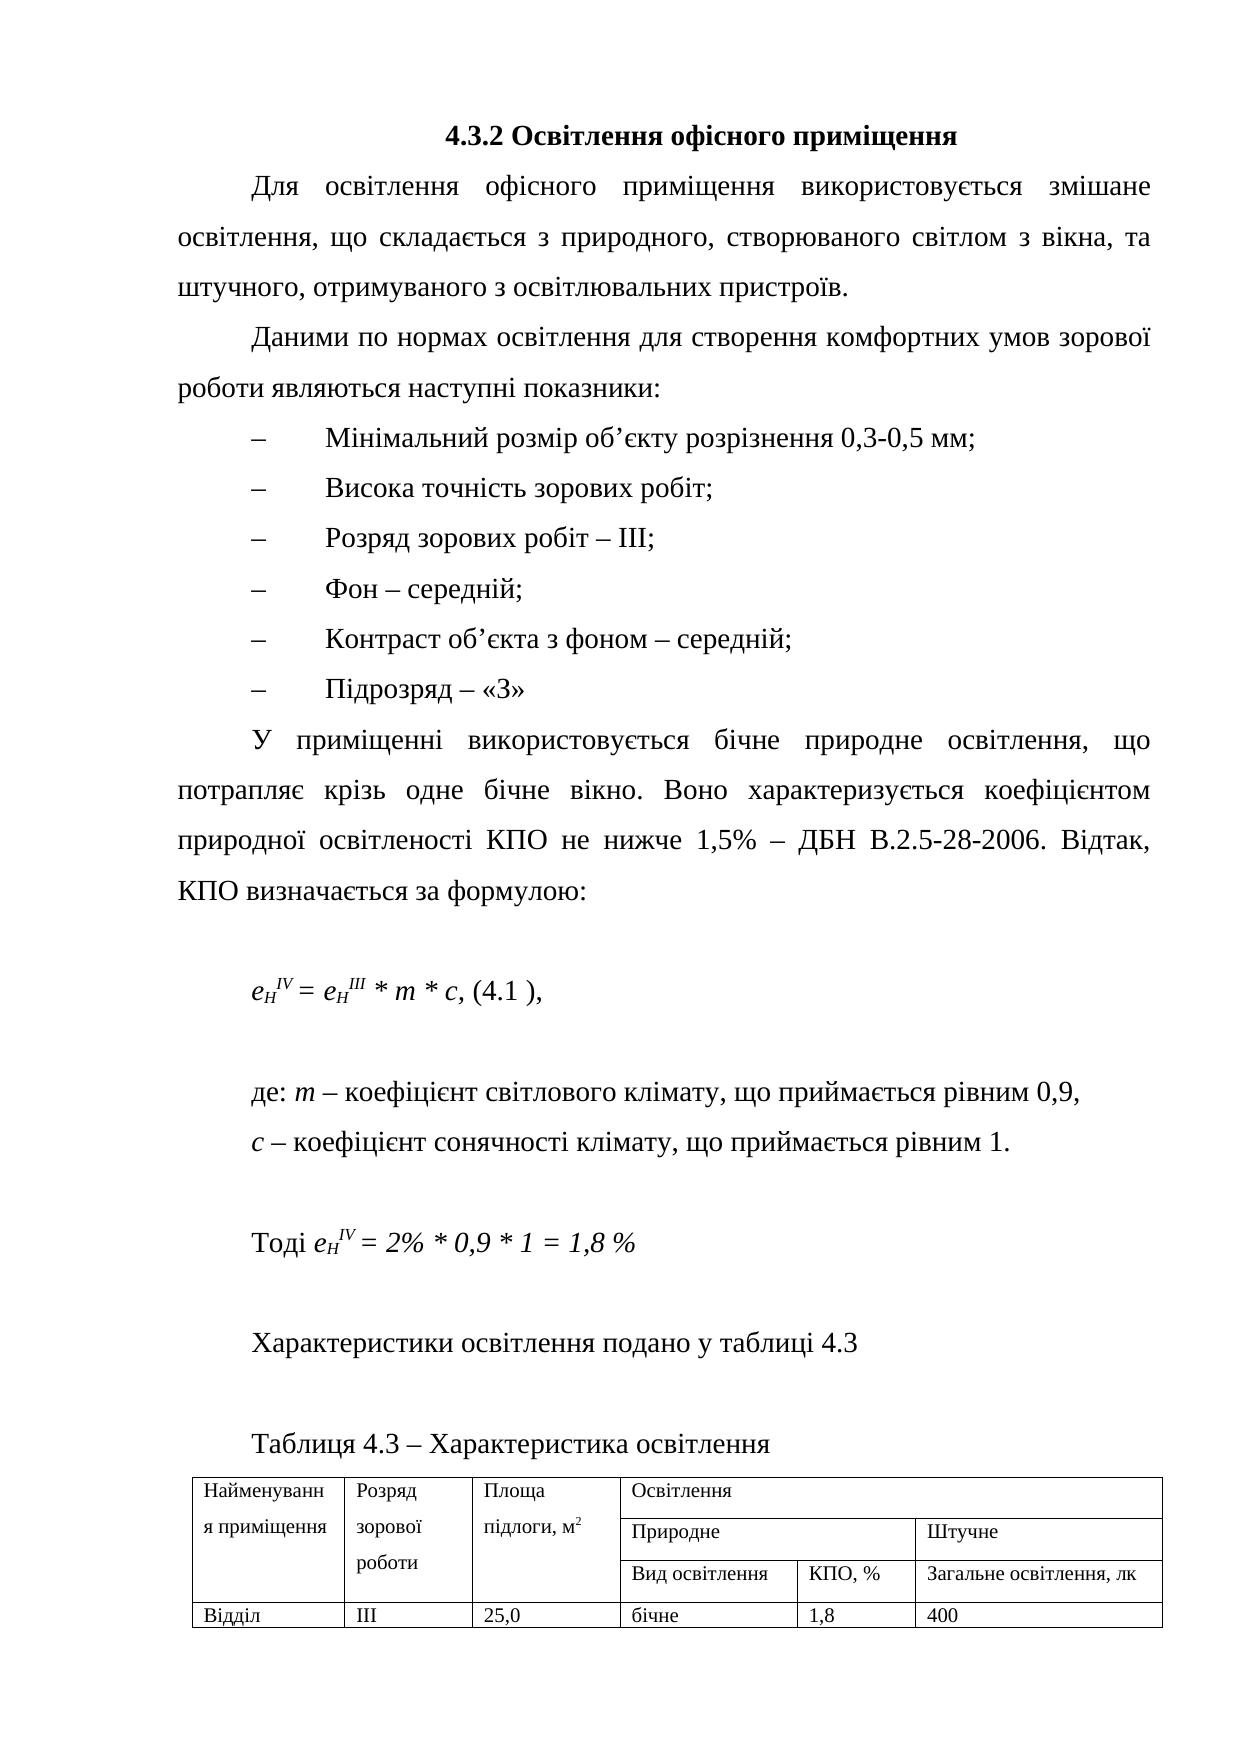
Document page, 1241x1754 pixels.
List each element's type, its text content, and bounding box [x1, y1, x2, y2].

table_cell Загальне освітлення, лк [916, 1561, 1162, 1602]
table_cell Відділ маркетингу [193, 1603, 344, 1627]
table_cell 25,0 [473, 1603, 620, 1627]
table_cell 1,8 [798, 1603, 915, 1627]
table_cell Штучне [916, 1519, 1162, 1560]
text Для освітлення офісного приміщення використовується змішане освітлення, що складається з природного, створюваного світлом з вікна, та штучного, отримуваного з освітлювальних пристроїв. [177, 168, 1152, 303]
text 4.3.2 Освітлення офісного приміщення [177, 118, 1152, 152]
list Контраст об’єкта з фоном – середній; [177, 621, 1152, 655]
table_cell Природне [621, 1519, 915, 1560]
table_header Найменування приміщення [193, 1478, 344, 1602]
text У приміщенні використовується бічне природне освітлення, що потрапляє крізь одне бічне вікно. Воно характеризується коефіцієнтом природної освітленості КПО не нижче 1,5% – ДБН В.2.5-28-2006. Відтак, КПО визначається за формулою: [177, 722, 1152, 906]
table_cell КПО, % [798, 1561, 915, 1602]
text Характеристики освітлення подано у таблиці 4.3 [177, 1326, 1152, 1359]
table_cell бічне [621, 1603, 797, 1627]
text eHIV = eHIII * m * c, (4.1 ), [177, 973, 1152, 1007]
list Підрозряд – «З» [177, 672, 1152, 705]
table_header Освітлення [621, 1478, 1162, 1518]
list Висока точність зорових робіт; [177, 470, 1152, 504]
table_cell III [345, 1603, 472, 1627]
list Розряд зорових робіт – III; [177, 521, 1152, 554]
list Мінімальний розмір об’єкту розрізнення 0,3-; [177, 420, 1152, 453]
list Фон – середній; [177, 571, 1152, 604]
text Тоді eHIV = 2% * 0,9 * 1 = 1,8 % [177, 1225, 1152, 1258]
table_header Площа підлоги, м2 [473, 1478, 620, 1602]
text Даними по нормах освітлення для створення комфортних умов зорової роботи являються наступні показники: [177, 319, 1152, 403]
text c – коефіцієнт сонячності клімату, що приймається рівним 1. [177, 1124, 1152, 1158]
table_cell Вид освітлення [621, 1561, 797, 1602]
text Таблиця 4.3 – Характеристика освітлення [177, 1426, 1152, 1460]
table_header Розряд зорової роботи [345, 1478, 472, 1602]
text де: m – коефіцієнт світлового клімату, що приймається рівним 0,9, [177, 1074, 1152, 1108]
table_cell 400 [916, 1603, 1162, 1627]
